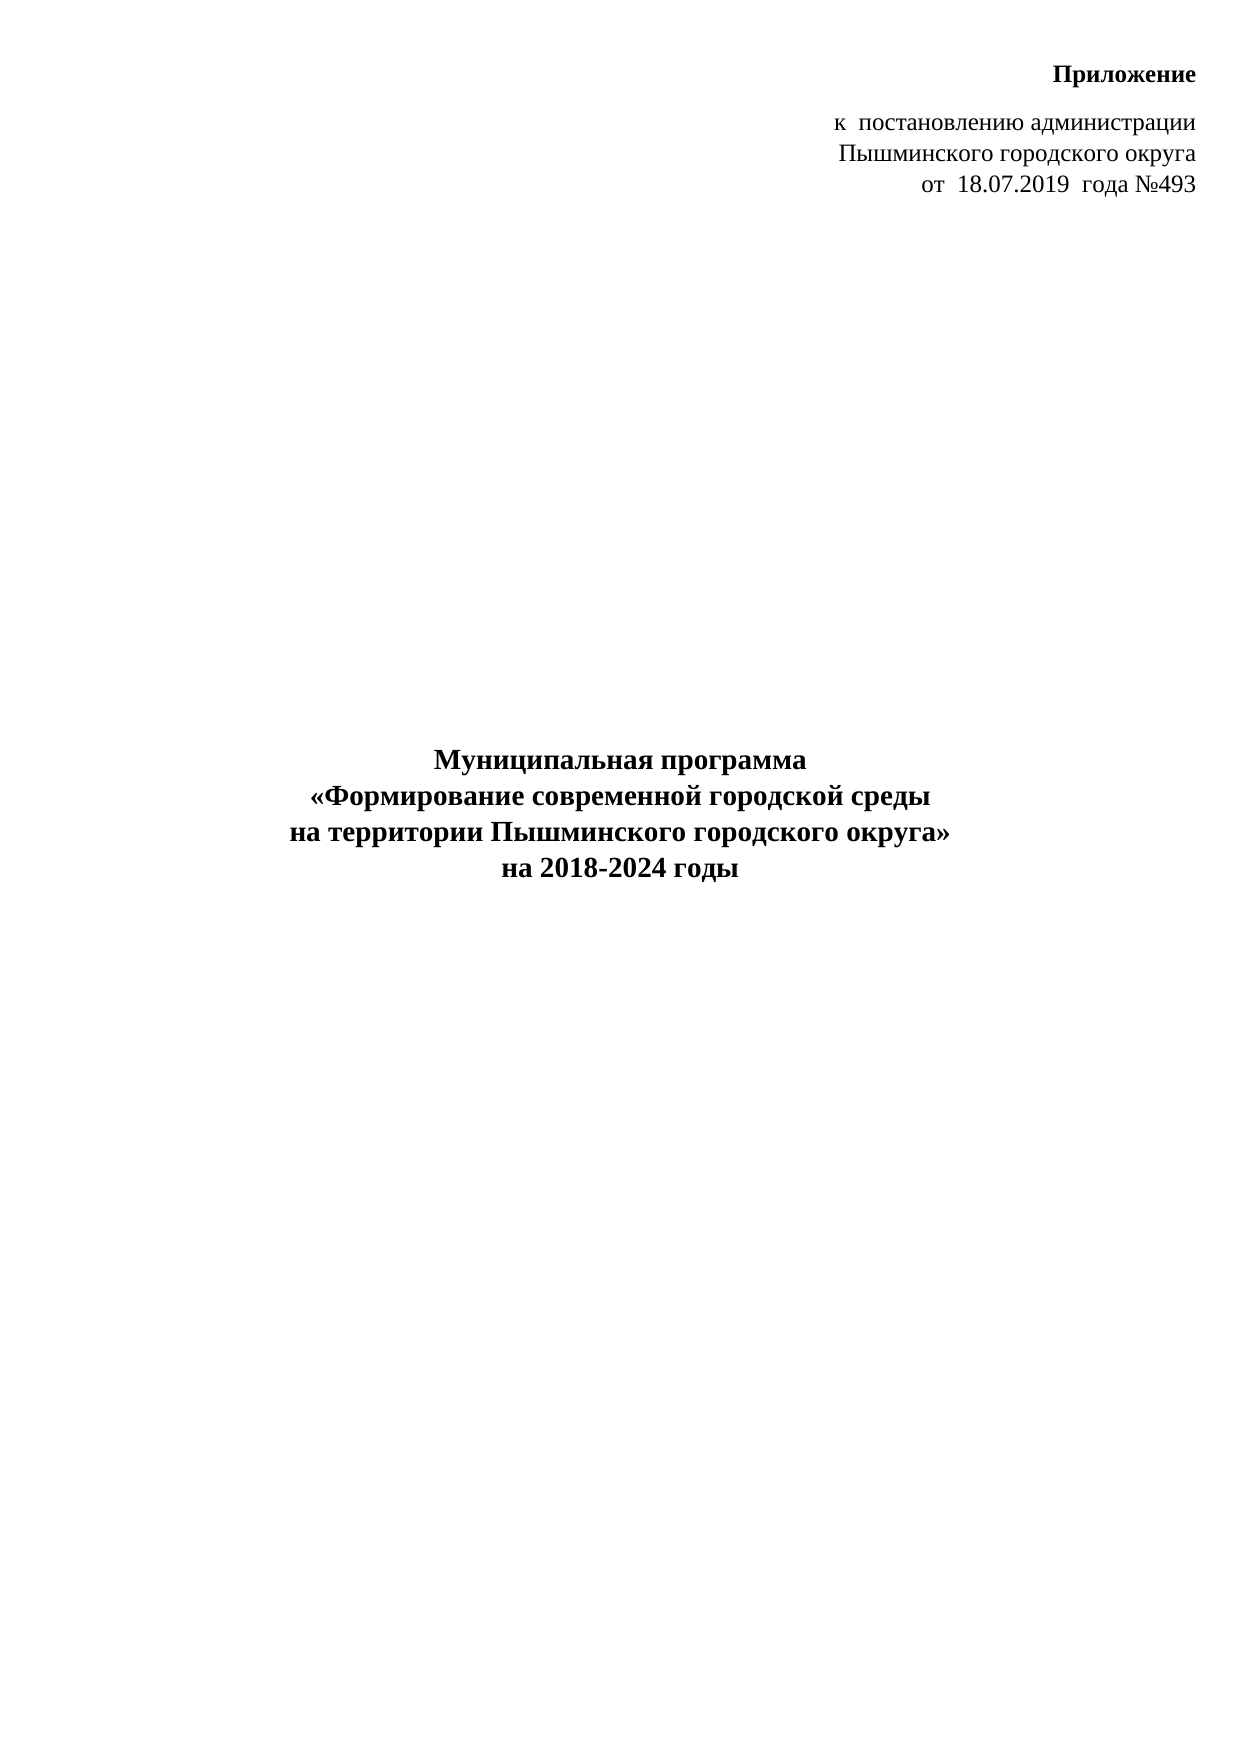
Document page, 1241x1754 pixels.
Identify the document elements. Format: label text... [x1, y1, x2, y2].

text к постановлению администрации [44, 107, 1196, 136]
text на территории Пышминского городского округа» [44, 814, 1196, 848]
text на 2018-2024 годы [44, 851, 1196, 884]
text Пышминского городского округа [44, 138, 1196, 167]
text «Формирование современной городской среды [44, 778, 1196, 812]
text Муниципальная программа [44, 742, 1196, 776]
text от 18.07.2019 года №493 [44, 169, 1196, 198]
text Приложение [44, 59, 1196, 88]
